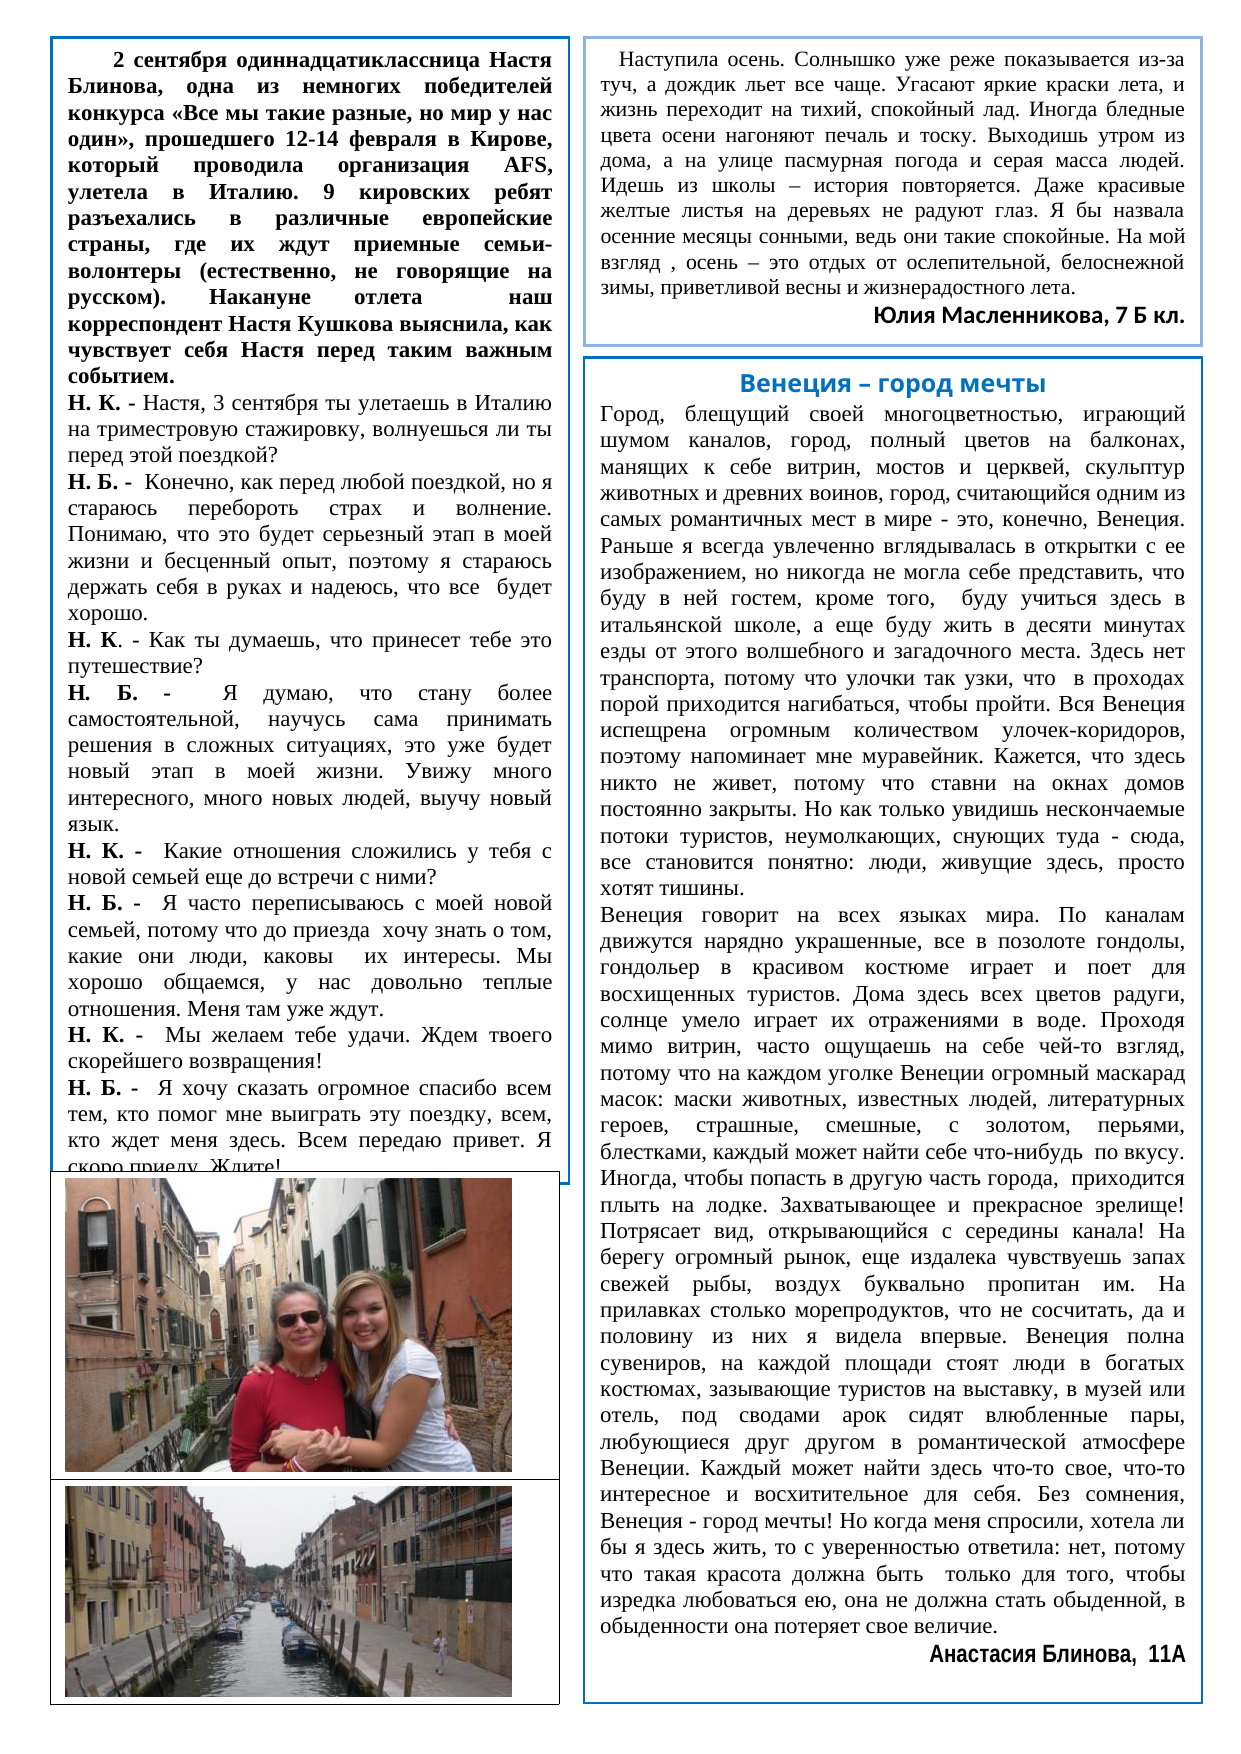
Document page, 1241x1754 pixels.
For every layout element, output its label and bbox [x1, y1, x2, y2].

picture [65, 1178, 512, 1472]
picture [65, 1486, 512, 1697]
